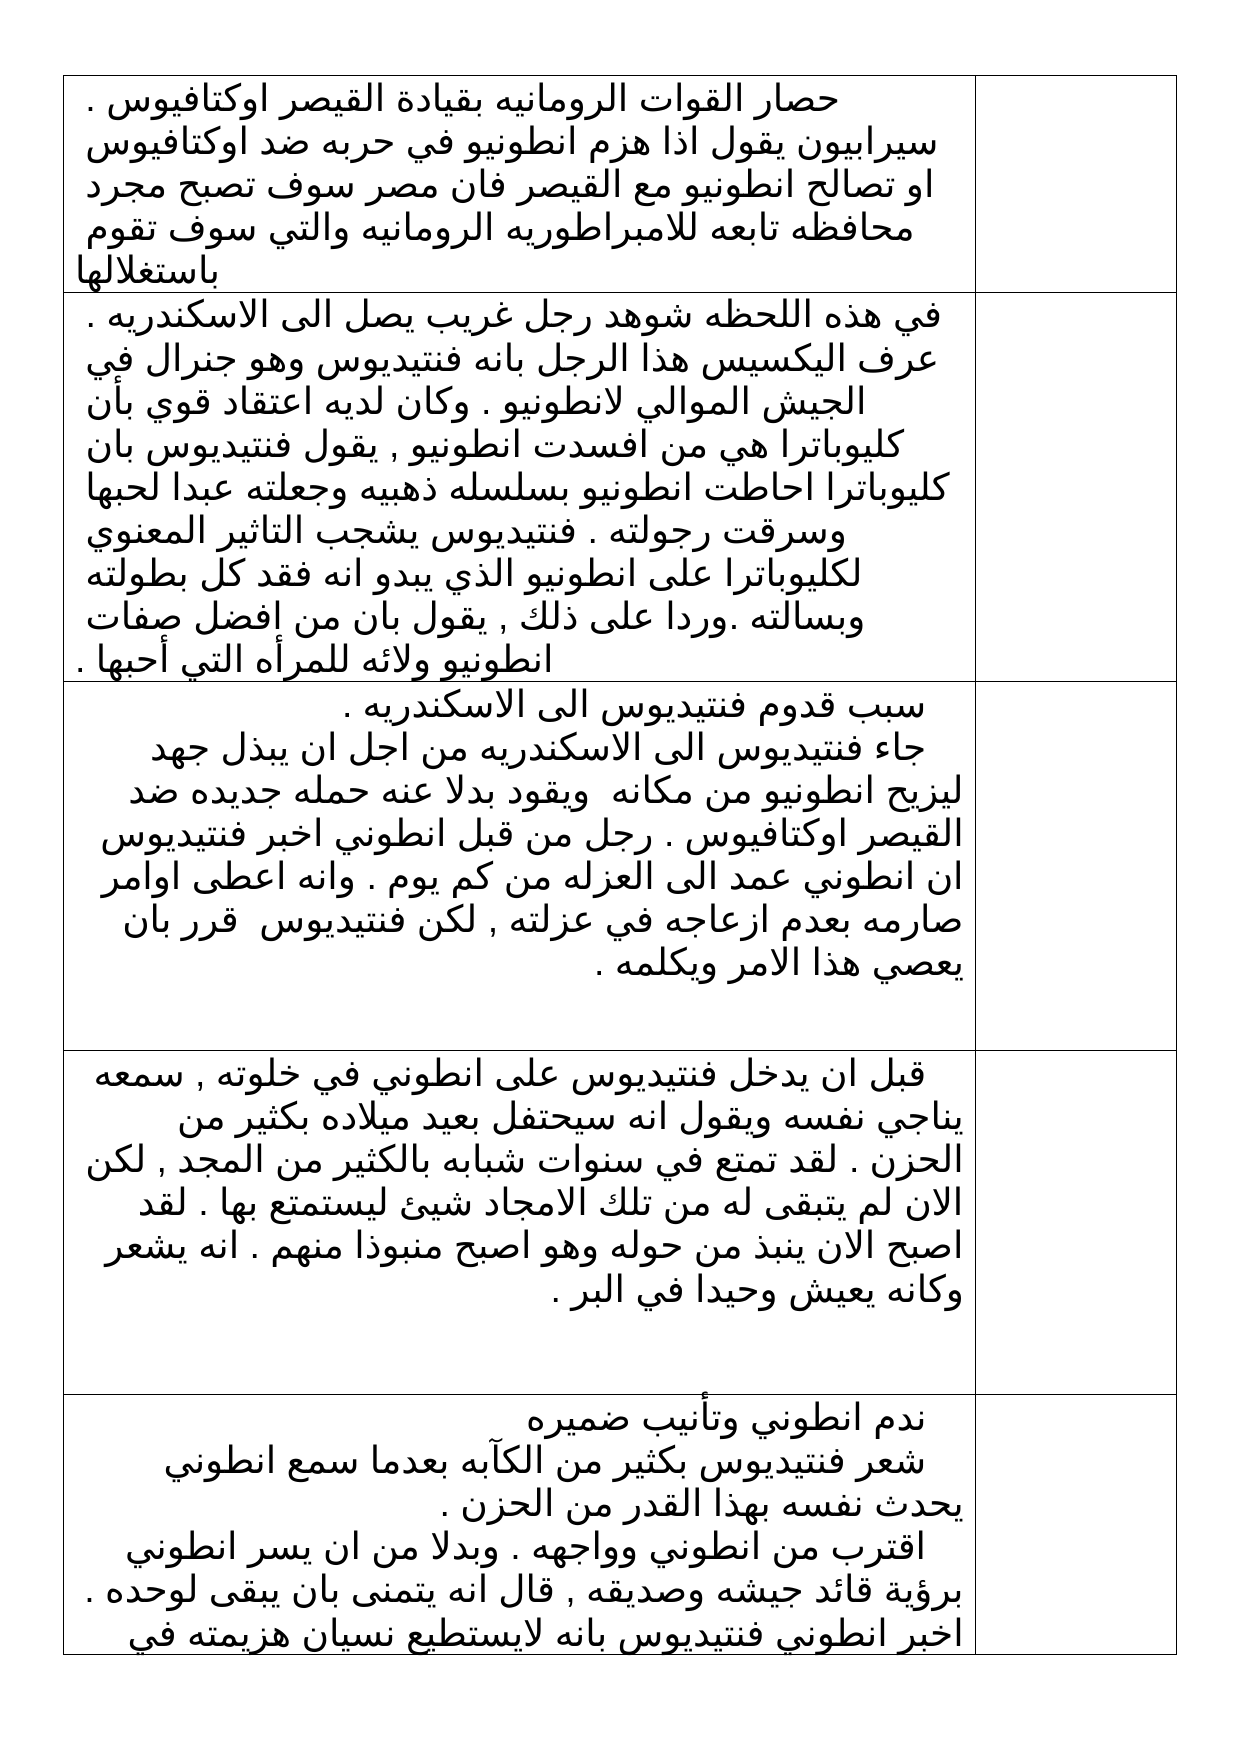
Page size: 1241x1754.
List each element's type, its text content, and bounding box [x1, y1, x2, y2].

table_cell [976, 293, 1176, 681]
table_cell [976, 1051, 1176, 1394]
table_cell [64, 76, 975, 292]
table_cell سبب قدوم فنتيديوس الى الاسكندريه . جاء فنتيديوس الى الاسكندريه من اجل ان يبذل جهد ليزيح انطونيو من مكانه ويقود بدلا عنه حمله جديده ضد القيصر اوكتافيوس . رجل من قبل انطوني اخبر فنتيديوس ان انطوني عمد الى العزله من كم يوم . وانه اعطى اوامر صارمه بعدم ازعاجه في عزلته , لكن فنتيديوس قرر بان يعصي هذا الامر ويكلمه . [64, 682, 975, 1050]
table_cell [976, 76, 1176, 292]
table_cell [976, 1395, 1176, 1654]
table_cell في هذه اللحظه شوهد رجل غريب يصل الى الاسكندريه . عرف اليكسيس هذا الرجل بانه فنتيديوس وهو جنرال في الجيش الموالي لانطونيو . وكان لديه اعتقاد قوي بأن كليوباترا هي من افسدت انطونيو , يقول فنتيديوس بان كليوباترا احاطت انطونيو بسلسله ذهبيه وجعلته عبدا لحبها وسرقت رجولته . فنتيديوس يشجب التاثير المعنوي لكليوباترا على انطونيو الذي يبدو انه فقد كل بطولته وبسالته .وردا على ذلك , يقول بان من افضل صفات انطونيو ولائه للمرأه التي أحبها . [64, 293, 975, 681]
table_cell قبل ان يدخل فنتيديوس على انطوني في خلوته , سمعه يناجي نفسه ويقول انه سيحتفل بعيد ميلاده بكثير من الحزن . لقد تمتع في سنوات شبابه بالكثير من المجد , لكن الان لم يتبقى له من تلك الامجاد شيئ ليستمتع بها . لقد اصبح الان ينبذ من حوله وهو اصبح منبوذا منهم . انه يشعر وكانه يعيش وحيدا في البر . [64, 1051, 975, 1394]
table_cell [64, 1395, 975, 1654]
table_cell [976, 682, 1176, 1050]
